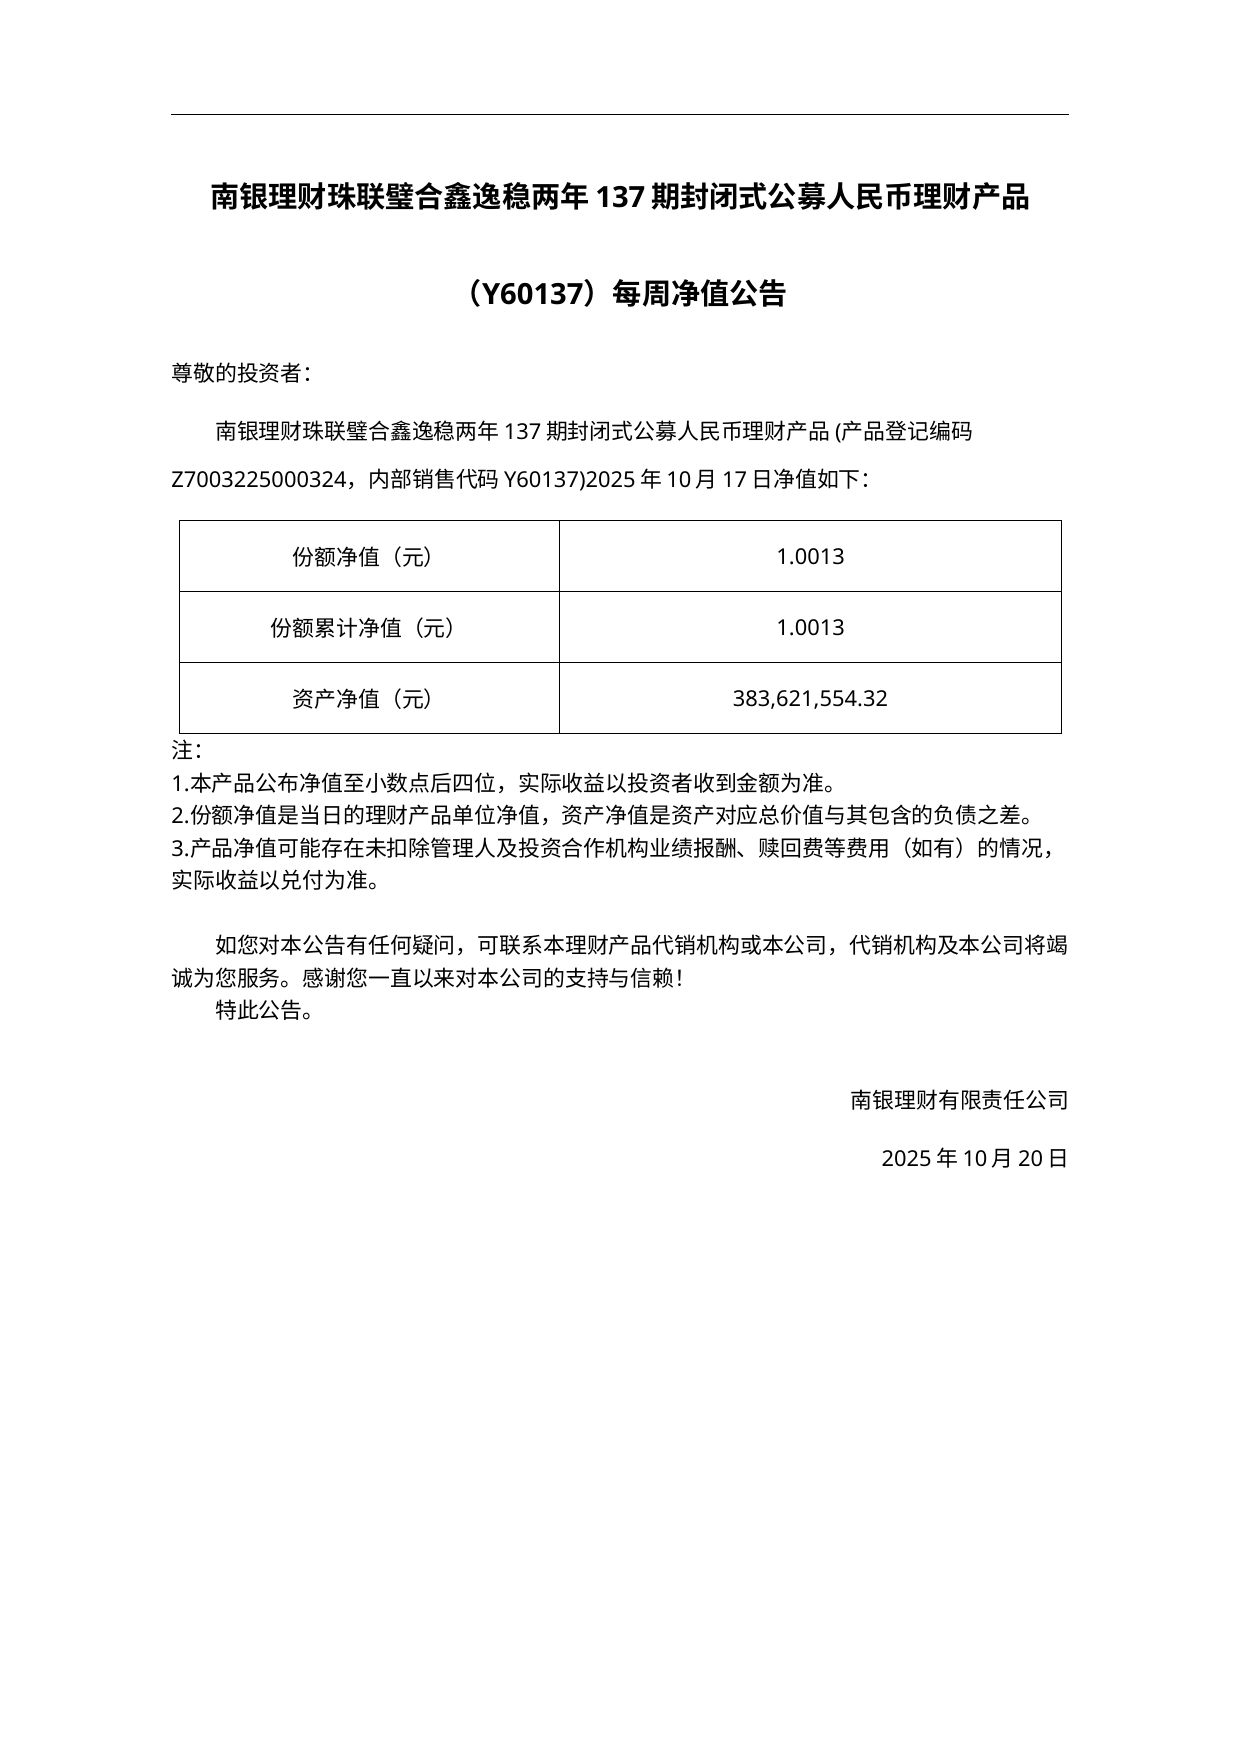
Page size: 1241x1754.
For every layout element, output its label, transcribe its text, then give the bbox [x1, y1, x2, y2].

text 特此公告。 [171, 993, 1069, 1025]
text 南银理财珠联璧合鑫逸稳两年137期封闭式公募人民币理财产品（Y60137）每周净值公告 [171, 162, 1069, 324]
table_cell 资产净值（元） [180, 663, 559, 733]
text 如您对本公告有任何疑问，可联系本理财产品代销机构或本公司，代销机构及本公司将竭诚为您服务。感谢您一直以来对本公司的支持与信赖！ [171, 928, 1069, 993]
text 1.本产品公布净值至小数点后四位，实际收益以投资者收到金额为准。 [171, 765, 1069, 798]
text 2025年10月20日 [171, 1140, 1069, 1173]
table_cell 1.0013 [560, 592, 1061, 662]
table_header 份额净值（元） [180, 521, 559, 591]
table_cell 份额累计净值（元） [180, 592, 559, 662]
text 南银理财有限责任公司 [171, 1082, 1069, 1115]
text 南银理财珠联璧合鑫逸稳两年137期封闭式公募人民币理财产品 (产品登记编码Z7003225000324，内部销售代码Y60137)2025年10月17日净值如下： [171, 413, 1069, 494]
text 3.产品净值可能存在未扣除管理人及投资合作机构业绩报酬、赎回费等费用（如有）的情况，实际收益以兑付为准。 [171, 830, 1069, 895]
table_header 1.0013 [560, 521, 1061, 591]
table_cell 383,621,554.32 [560, 663, 1061, 733]
text 2.份额净值是当日的理财产品单位净值，资产净值是资产对应总价值与其包含的负债之差。 [171, 798, 1069, 830]
text 尊敬的投资者： [171, 355, 1069, 388]
text 注： [171, 733, 1069, 765]
